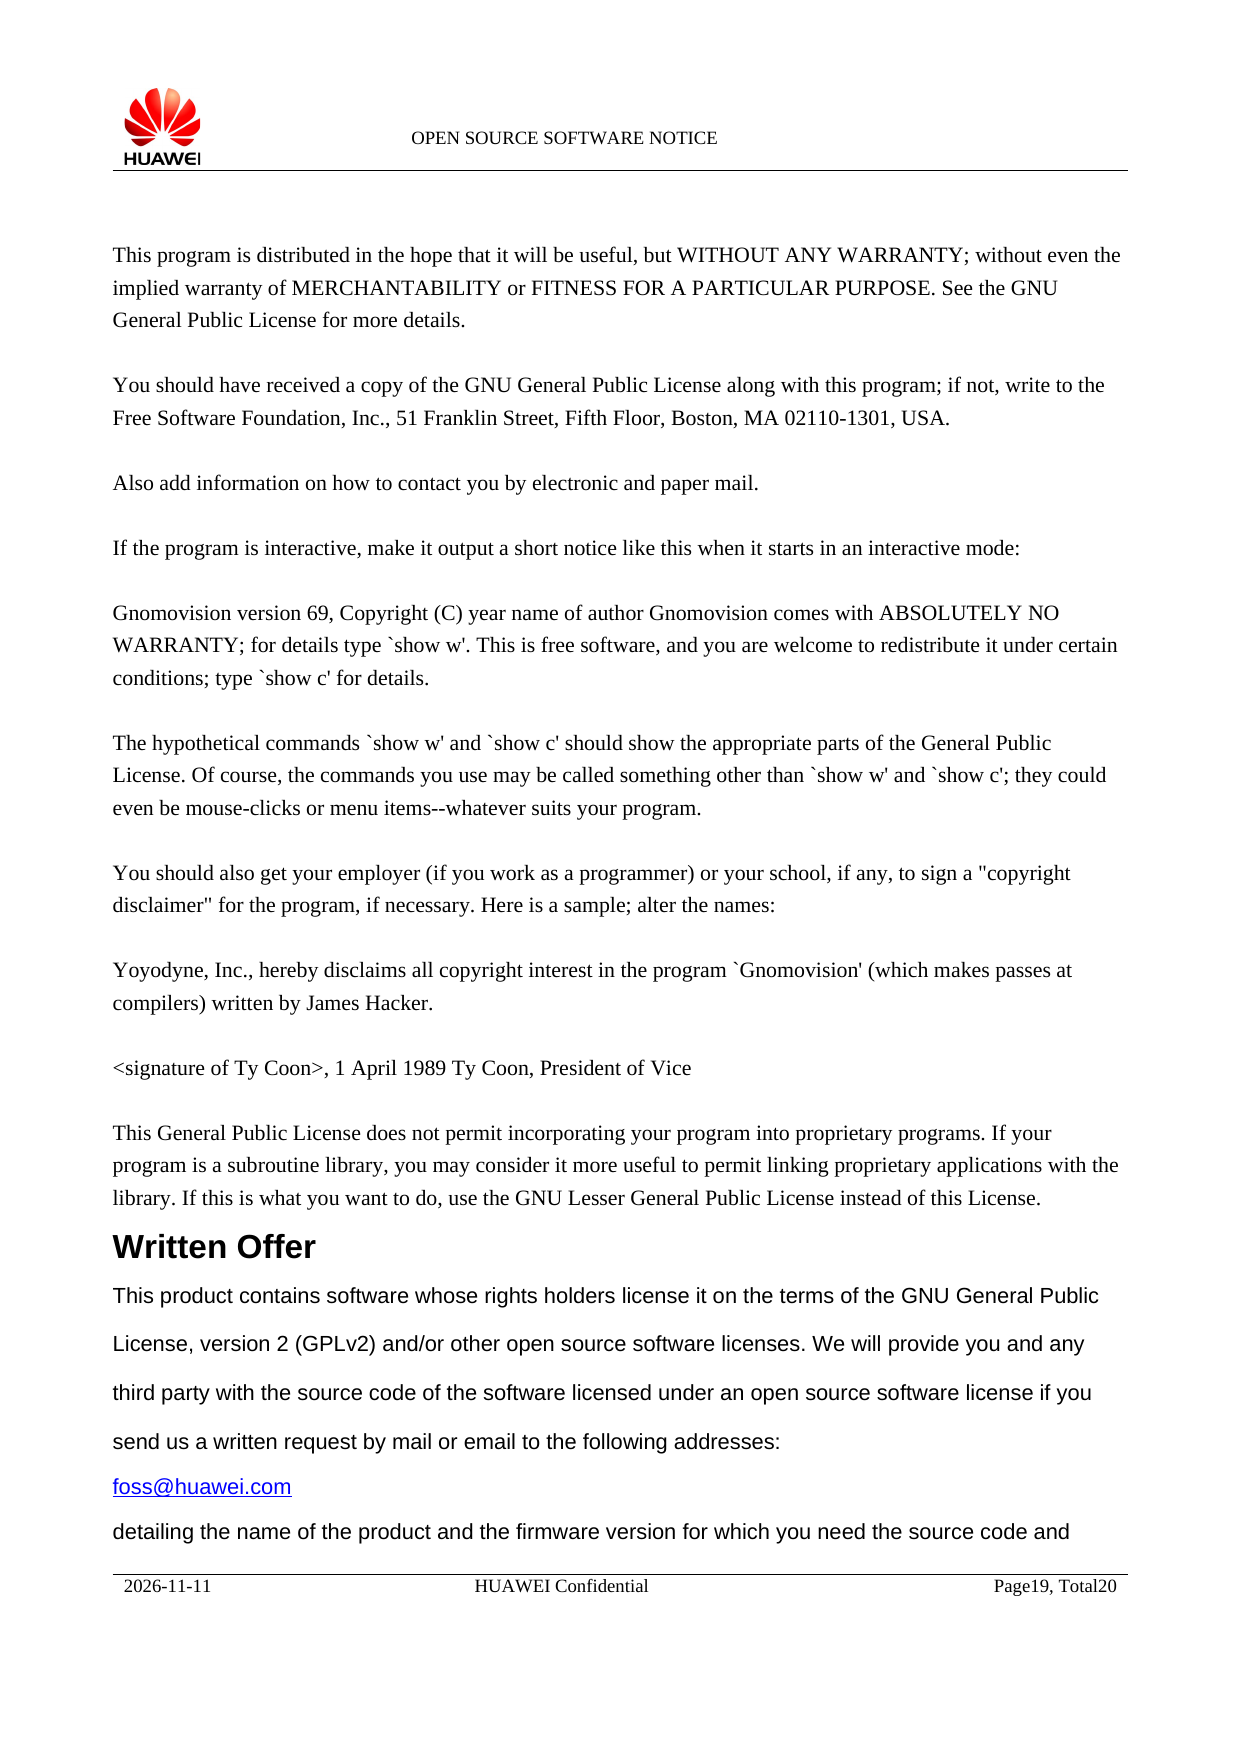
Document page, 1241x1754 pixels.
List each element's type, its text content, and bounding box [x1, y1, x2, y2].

picture [124, 88, 201, 165]
text foss@huawei.com [112, 1470, 1128, 1503]
text detailing the name of the product and the firmware version for which you need the source code and indicating how we can contact you. [112, 1515, 1128, 1548]
text Written Offer [112, 1214, 1128, 1279]
text This product contains software whose rights holders license it on the terms of the GNU General Public License, version 2 (GPLv2) and/or other open source software licenses. We will provide you and any third party with the source code of the software licensed under an open source software license if you send us a written request by mail or email to the following addresses: [112, 1279, 1128, 1458]
